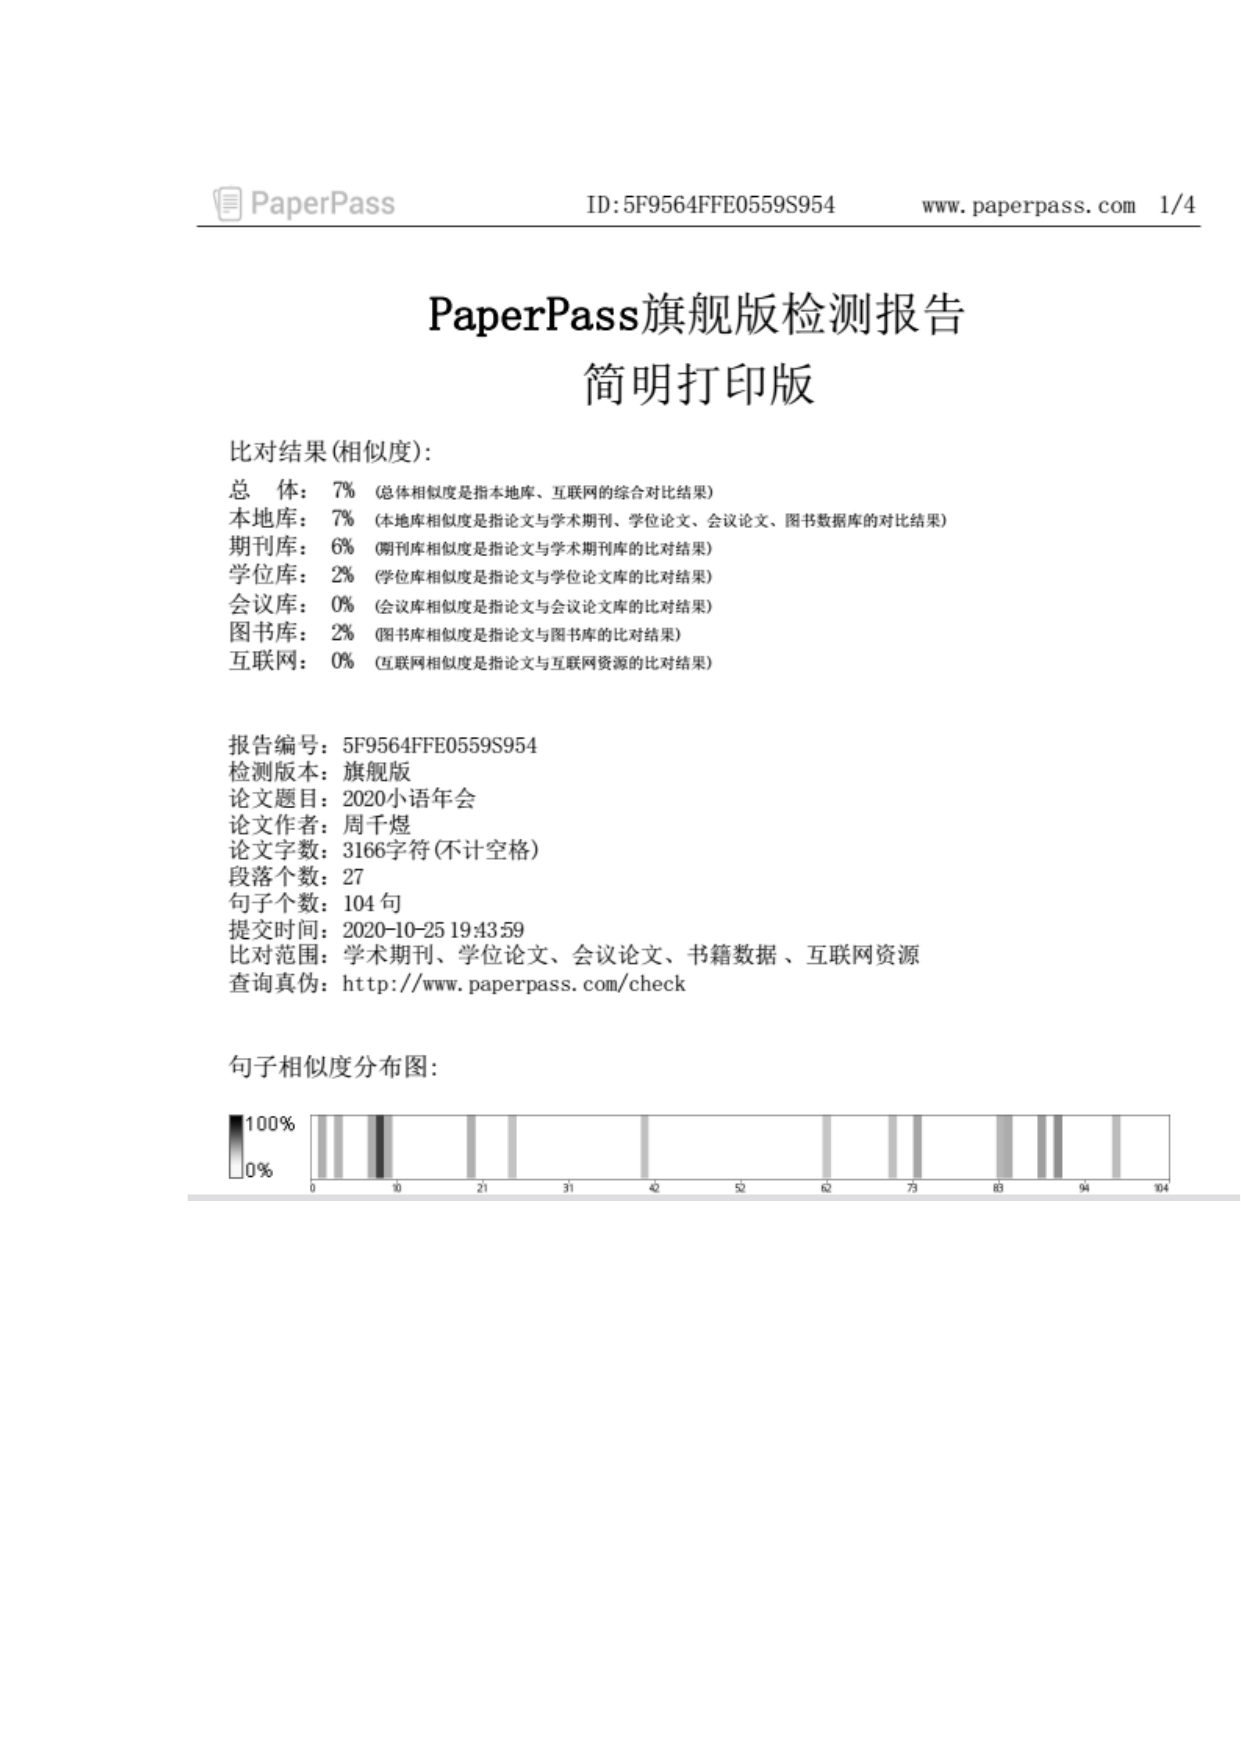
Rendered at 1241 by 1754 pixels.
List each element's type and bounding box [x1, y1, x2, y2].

picture [187, 172, 1241, 1201]
